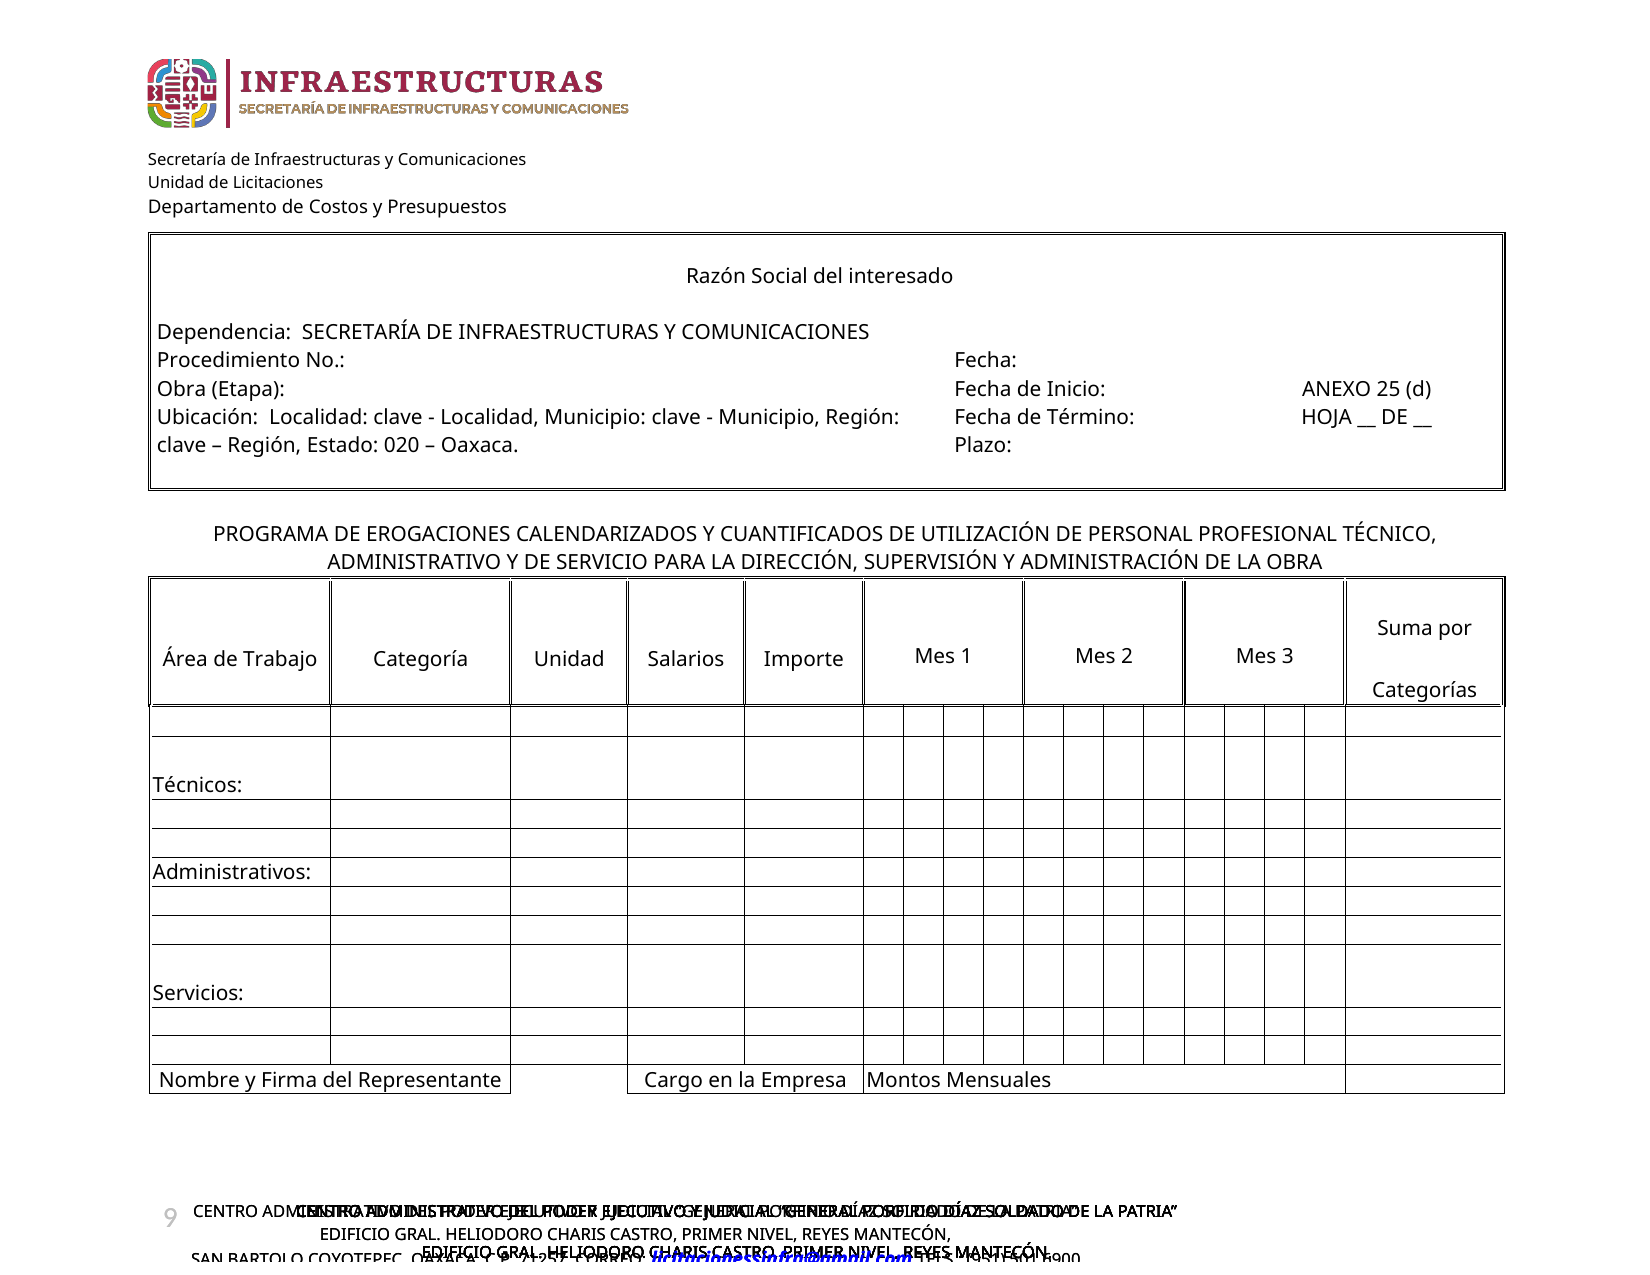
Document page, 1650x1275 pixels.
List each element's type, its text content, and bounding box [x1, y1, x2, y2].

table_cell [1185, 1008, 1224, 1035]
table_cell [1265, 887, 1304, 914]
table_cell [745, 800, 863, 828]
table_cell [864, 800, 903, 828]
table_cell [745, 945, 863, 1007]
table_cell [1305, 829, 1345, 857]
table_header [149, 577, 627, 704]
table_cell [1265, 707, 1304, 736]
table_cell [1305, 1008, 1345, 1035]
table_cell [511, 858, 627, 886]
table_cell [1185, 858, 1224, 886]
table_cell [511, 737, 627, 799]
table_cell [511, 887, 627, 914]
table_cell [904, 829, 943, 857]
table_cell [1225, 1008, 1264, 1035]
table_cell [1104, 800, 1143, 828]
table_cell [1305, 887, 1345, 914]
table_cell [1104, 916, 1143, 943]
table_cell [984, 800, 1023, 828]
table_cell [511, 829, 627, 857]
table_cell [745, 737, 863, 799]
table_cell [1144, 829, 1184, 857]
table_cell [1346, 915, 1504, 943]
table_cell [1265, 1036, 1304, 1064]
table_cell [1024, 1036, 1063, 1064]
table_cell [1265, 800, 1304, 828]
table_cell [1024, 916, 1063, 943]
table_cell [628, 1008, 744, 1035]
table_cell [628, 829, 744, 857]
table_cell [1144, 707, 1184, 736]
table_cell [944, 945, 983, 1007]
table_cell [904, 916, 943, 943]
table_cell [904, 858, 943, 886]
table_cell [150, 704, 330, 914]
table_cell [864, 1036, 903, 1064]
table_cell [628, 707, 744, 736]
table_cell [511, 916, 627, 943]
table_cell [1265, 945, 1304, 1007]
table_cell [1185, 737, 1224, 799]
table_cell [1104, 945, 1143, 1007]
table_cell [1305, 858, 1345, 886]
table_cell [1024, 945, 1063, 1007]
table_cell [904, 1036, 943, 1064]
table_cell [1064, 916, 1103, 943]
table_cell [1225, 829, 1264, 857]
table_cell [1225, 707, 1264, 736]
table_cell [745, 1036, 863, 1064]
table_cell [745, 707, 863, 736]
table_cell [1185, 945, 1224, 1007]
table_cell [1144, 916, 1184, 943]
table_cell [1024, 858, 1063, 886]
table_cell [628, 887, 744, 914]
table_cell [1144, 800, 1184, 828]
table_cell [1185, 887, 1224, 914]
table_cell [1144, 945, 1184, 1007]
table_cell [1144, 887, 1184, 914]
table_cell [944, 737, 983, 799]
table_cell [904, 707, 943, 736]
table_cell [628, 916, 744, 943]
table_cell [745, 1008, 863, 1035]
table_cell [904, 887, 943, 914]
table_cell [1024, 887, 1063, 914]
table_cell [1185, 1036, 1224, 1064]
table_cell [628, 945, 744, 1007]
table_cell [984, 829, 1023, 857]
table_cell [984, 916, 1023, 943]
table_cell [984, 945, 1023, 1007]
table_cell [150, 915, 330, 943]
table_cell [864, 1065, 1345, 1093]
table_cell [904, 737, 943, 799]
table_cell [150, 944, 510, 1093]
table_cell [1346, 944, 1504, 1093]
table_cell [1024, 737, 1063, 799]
picture [147, 59, 653, 130]
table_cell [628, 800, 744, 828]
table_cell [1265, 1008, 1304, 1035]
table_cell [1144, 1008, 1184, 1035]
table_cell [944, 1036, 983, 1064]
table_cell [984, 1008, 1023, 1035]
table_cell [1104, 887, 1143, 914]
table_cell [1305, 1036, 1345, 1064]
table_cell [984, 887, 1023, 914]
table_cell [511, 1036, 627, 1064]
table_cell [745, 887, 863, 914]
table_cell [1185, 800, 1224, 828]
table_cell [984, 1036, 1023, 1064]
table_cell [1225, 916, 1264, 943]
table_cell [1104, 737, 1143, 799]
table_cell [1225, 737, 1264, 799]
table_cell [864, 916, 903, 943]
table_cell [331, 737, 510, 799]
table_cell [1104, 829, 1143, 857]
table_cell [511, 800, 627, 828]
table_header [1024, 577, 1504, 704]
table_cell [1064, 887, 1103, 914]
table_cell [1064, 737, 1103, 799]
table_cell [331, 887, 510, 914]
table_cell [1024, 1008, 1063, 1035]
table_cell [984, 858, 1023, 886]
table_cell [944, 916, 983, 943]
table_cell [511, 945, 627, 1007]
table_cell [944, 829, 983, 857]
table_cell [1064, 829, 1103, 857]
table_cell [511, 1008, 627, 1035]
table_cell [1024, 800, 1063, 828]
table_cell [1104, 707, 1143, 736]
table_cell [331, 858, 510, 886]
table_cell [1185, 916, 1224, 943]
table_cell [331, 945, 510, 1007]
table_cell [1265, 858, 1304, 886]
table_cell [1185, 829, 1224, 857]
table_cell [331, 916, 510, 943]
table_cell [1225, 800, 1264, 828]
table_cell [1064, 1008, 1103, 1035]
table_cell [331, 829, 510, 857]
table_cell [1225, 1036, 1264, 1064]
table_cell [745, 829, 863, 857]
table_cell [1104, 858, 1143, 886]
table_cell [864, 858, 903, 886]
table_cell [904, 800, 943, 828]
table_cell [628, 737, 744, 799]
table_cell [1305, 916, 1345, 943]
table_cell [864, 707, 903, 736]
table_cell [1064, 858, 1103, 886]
text PROGRAMA DE EROGACIONES CALENDARIZADOS Y CUANTIFICADOS DE UTILIZACIÓN DE PERSONAL PROFESIONAL TÉCNICO, ADMINISTRATIVO Y DE SERVICIO PARA LA DIRECCIÓN, SUPERVISIÓN Y ADMINISTRACIÓN DE LA OBRA [148, 519, 1502, 576]
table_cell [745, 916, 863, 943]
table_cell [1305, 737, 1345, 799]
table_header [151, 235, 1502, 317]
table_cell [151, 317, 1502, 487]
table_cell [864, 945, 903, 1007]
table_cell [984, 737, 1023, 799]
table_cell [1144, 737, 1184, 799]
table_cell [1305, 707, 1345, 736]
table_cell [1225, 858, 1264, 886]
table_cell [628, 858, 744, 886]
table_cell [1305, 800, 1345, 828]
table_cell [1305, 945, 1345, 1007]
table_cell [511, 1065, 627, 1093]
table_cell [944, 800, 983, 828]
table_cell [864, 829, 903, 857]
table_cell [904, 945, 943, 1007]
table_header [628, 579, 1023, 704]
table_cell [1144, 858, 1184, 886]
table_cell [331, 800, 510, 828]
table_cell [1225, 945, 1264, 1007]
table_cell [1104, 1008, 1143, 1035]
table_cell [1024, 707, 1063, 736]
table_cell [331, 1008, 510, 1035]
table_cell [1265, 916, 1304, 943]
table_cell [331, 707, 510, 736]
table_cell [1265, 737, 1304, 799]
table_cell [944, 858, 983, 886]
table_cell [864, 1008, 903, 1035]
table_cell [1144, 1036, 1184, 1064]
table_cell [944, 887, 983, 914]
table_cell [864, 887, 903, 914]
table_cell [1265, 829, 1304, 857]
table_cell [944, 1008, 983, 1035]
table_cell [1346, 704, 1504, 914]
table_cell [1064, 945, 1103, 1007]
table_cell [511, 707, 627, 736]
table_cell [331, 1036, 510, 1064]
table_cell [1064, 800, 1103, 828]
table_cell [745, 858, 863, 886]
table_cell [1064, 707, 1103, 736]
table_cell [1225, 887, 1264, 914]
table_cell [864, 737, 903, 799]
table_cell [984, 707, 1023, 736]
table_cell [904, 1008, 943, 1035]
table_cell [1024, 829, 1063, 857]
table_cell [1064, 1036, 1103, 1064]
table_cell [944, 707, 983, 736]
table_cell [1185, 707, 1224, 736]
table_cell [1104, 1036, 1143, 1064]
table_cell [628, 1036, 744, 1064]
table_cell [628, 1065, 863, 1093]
